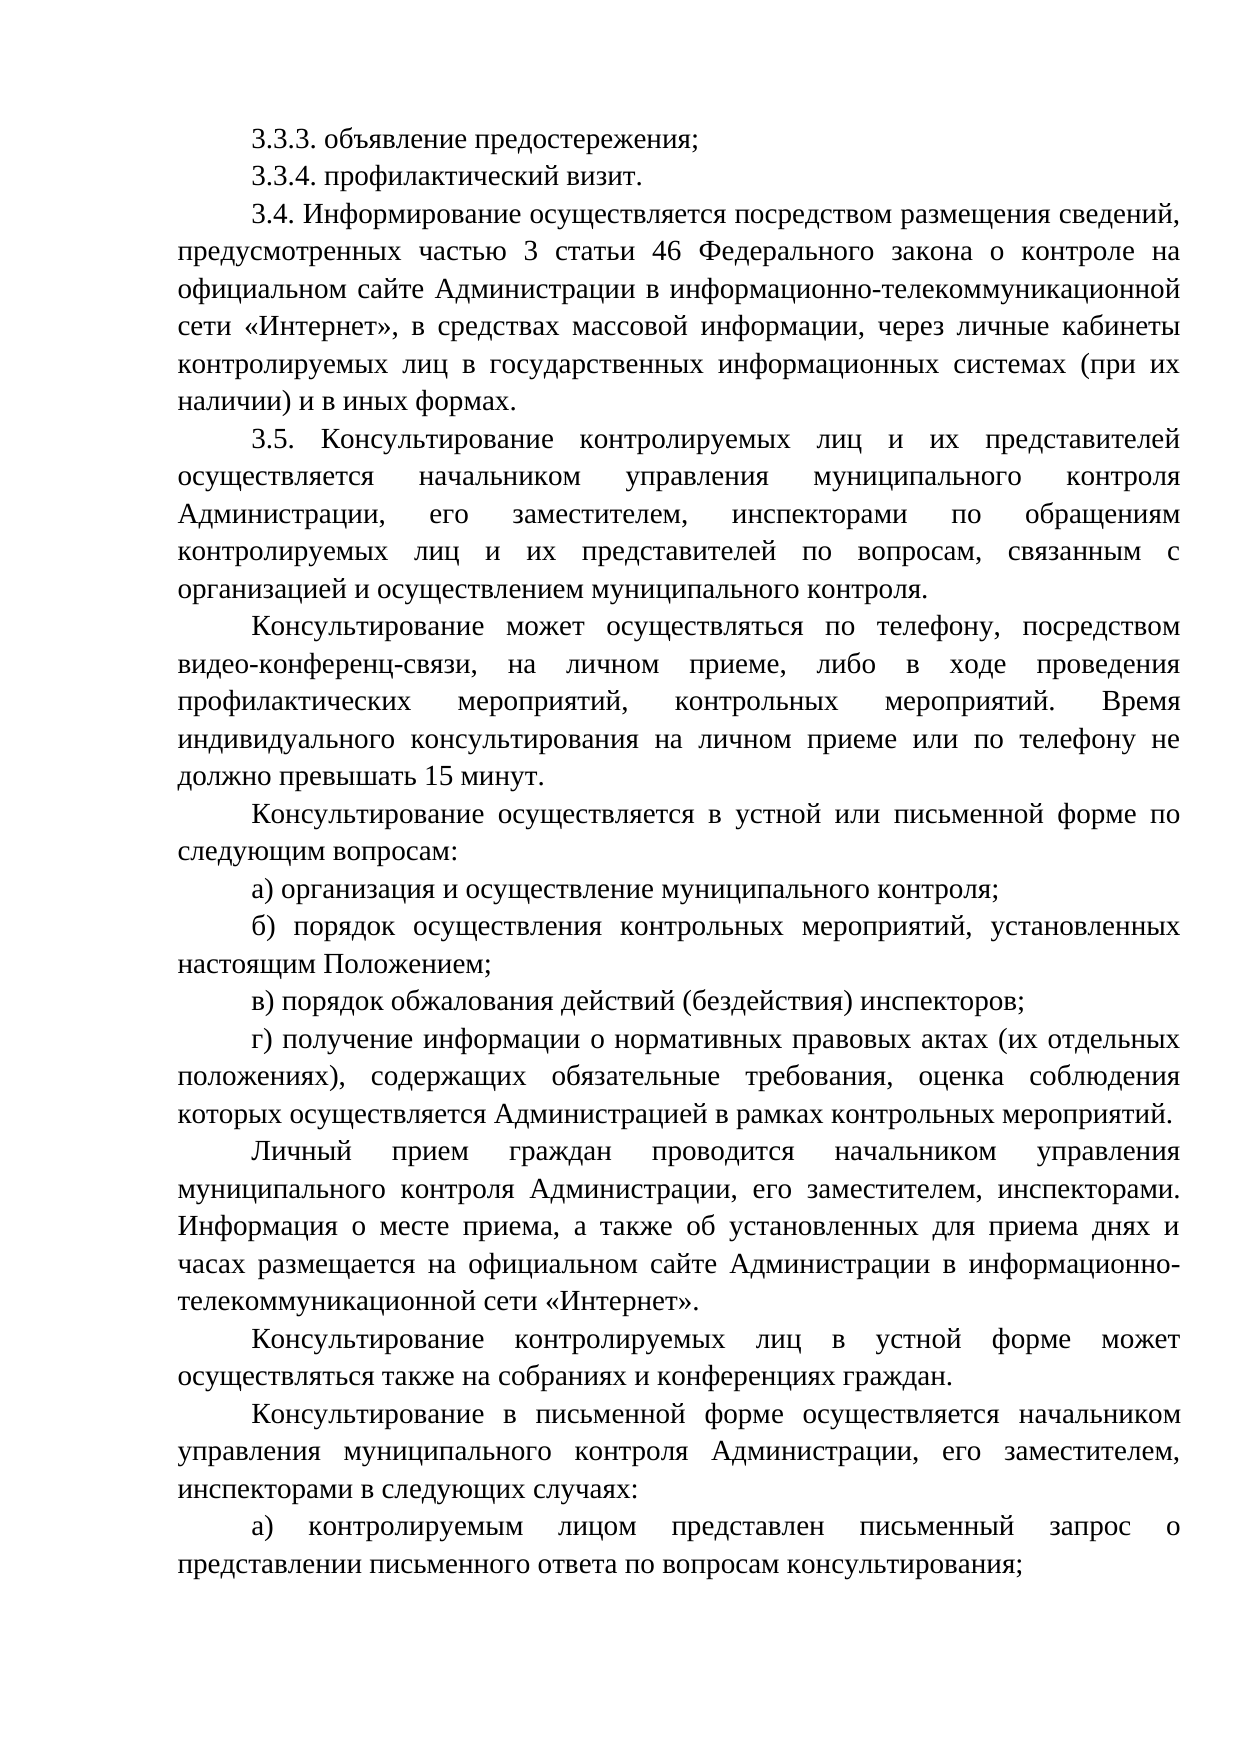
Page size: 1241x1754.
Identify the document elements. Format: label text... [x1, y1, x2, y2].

text г) получение информации о нормативных правовых актах (их отдельных положениях), содержащих обязательные требования, оценка соблюдения которых осуществляется Администрацией в рамках контрольных мероприятий. [177, 1018, 1181, 1131]
text а) организация и осуществление муниципального контроля; [177, 868, 1181, 906]
text 3.5. Консультирование контролируемых лиц и их представителей осуществляется начальником управления муниципального контроля Администрации, его заместителем, инспекторами по обращениям контролируемых лиц и их представителей по вопросам, связанным с организацией и осуществлением муниципального контроля. [177, 418, 1181, 606]
text Личный прием граждан проводится начальником управления муниципального контроля Администрации, его заместителем, инспекторами. Информация о месте приема, а также об установленных для приема днях и часах размещается на официальном сайте Администрации в информационно-телекоммуникационной сети «Интернет». [177, 1131, 1181, 1318]
text а) контролируемым лицом представлен письменный запрос о представлении письменного ответа по вопросам консультирования; [177, 1506, 1181, 1581]
text Консультирование в письменной форме осуществляется начальником управления муниципального контроля Администрации, его заместителем, инспекторами в следующих случаях: [177, 1393, 1181, 1506]
text Консультирование контролируемых лиц в устной форме может осуществляться также на собраниях и конференциях граждан. [177, 1318, 1181, 1393]
text Консультирование может осуществляться по телефону, посредством видео-конференц-связи, на личном приеме, либо в ходе проведения профилактических мероприятий, контрольных мероприятий. Время индивидуального консультирования на личном приеме или по телефону не должно превышать 15 минут. [177, 606, 1181, 793]
text 3.3.4. профилактический визит. [177, 156, 1181, 193]
text в) порядок обжалования действий (бездействия) инспекторов; [177, 981, 1181, 1018]
text Консультирование осуществляется в устной или письменной форме по следующим вопросам: [177, 793, 1181, 868]
text б) порядок осуществления контрольных мероприятий, установленных настоящим Положением; [177, 906, 1181, 981]
text 3.4. Информирование осуществляется посредством размещения сведений, предусмотренных частью 3 статьи 46 Федерального закона о контроле на официальном сайте Администрации в информационно-телекоммуникационной сети «Интернет», в средствах массовой информации, через личные кабинеты контролируемых лиц в государственных информационных системах (при их наличии) и в иных формах. [177, 193, 1181, 418]
text 3.3.3. объявление предостережения; [177, 118, 1181, 156]
